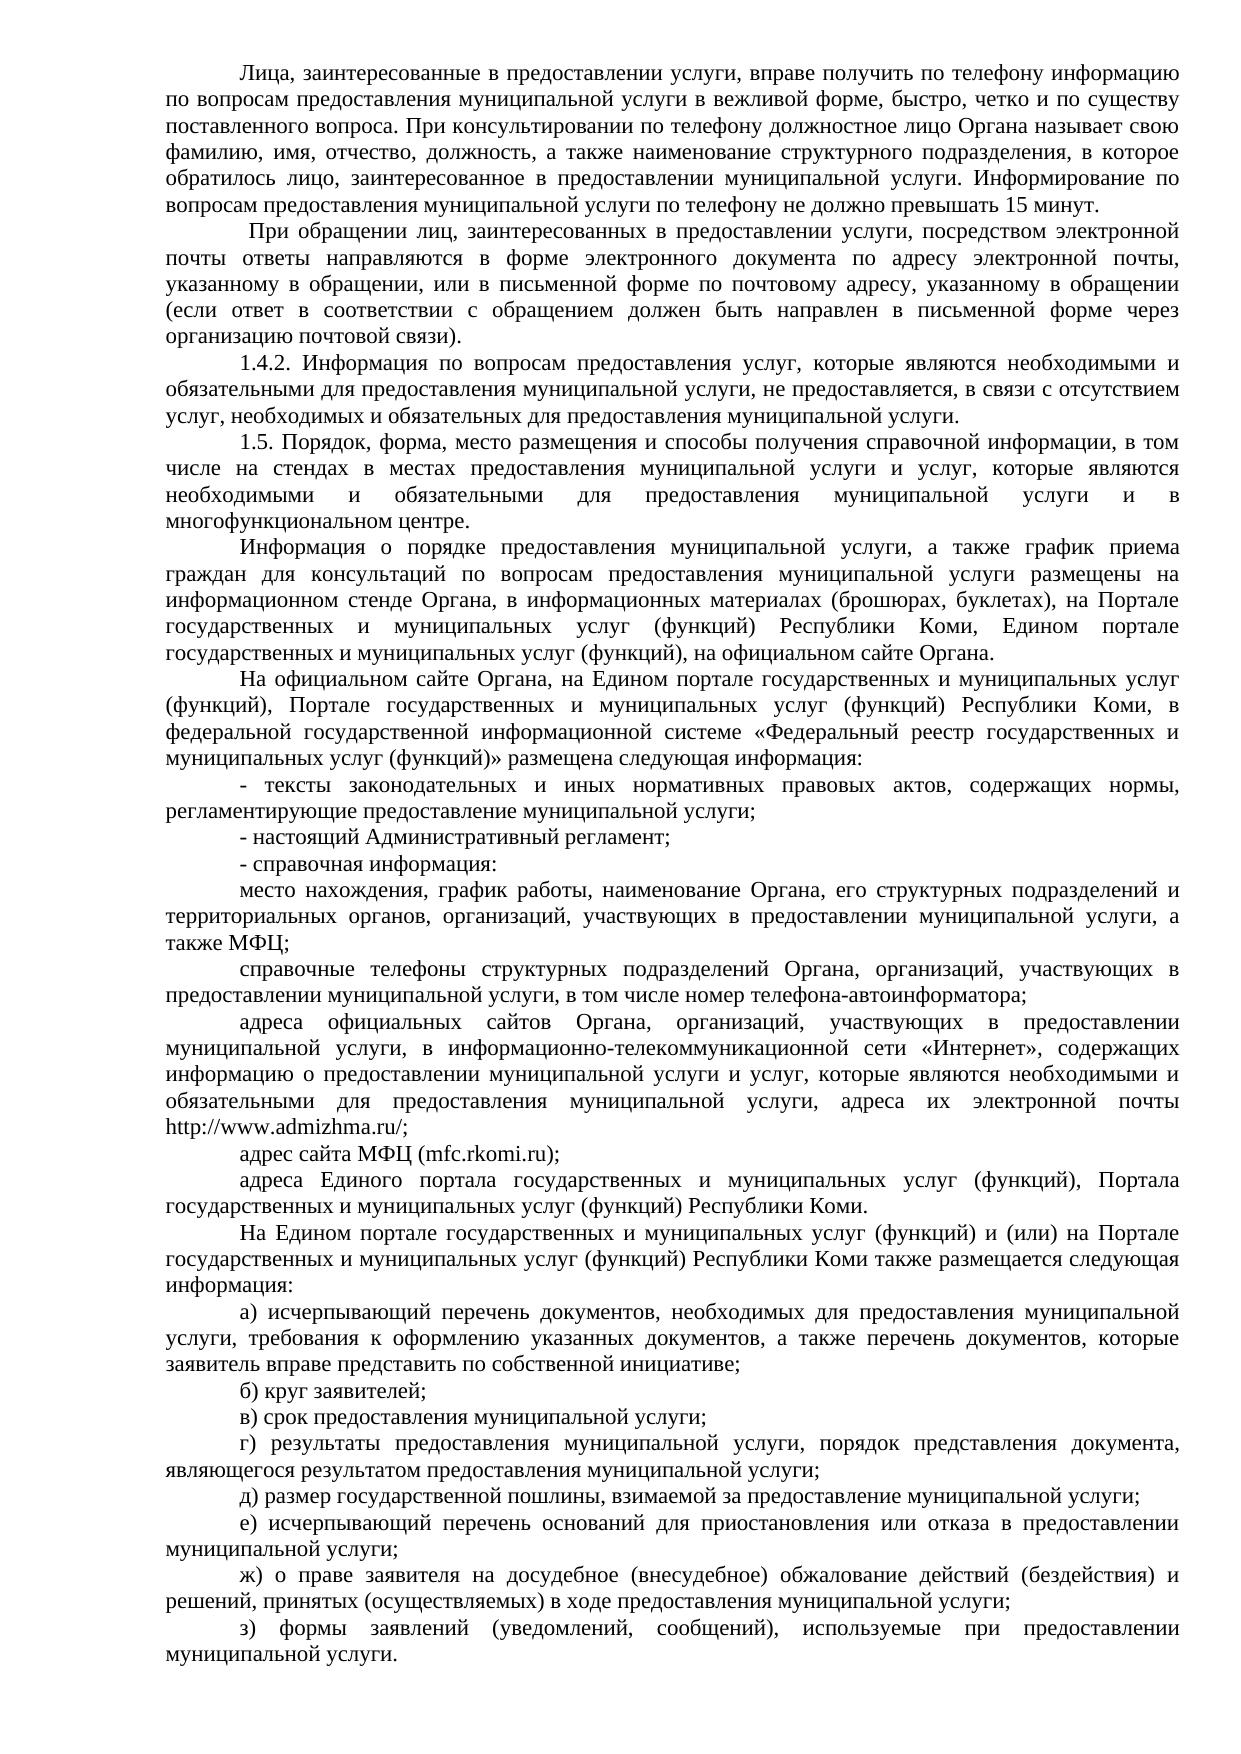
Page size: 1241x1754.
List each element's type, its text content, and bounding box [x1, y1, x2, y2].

text - тексты законодательных и иных нормативных правовых актов, содержащих нормы, регламентирующие предоставление муниципальной услуги; [165, 771, 1181, 823]
text адрес сайта МФЦ (mfc.rkomi.ru); [165, 1139, 1181, 1166]
text в) срок предоставления муниципальной услуги; [165, 1403, 1181, 1429]
text - настоящий Административный регламент; [165, 823, 1181, 850]
text е) исчерпывающий перечень оснований для приостановления или отказа в предоставлении муниципальной услуги; [165, 1508, 1181, 1561]
text д) размер государственной пошлины, взимаемой за предоставление муниципальной услуги; [165, 1482, 1181, 1508]
text справочные телефоны структурных подразделений Органа, организаций, участвующих в предоставлении муниципальной услуги, в том числе номер телефона-автоинформатора; [165, 955, 1181, 1008]
text На официальном сайте Органа, на Едином портале государственных и муниципальных услуг (функций), Портале государственных и муниципальных услуг (функций) Республики Коми, в федеральной государственной информационной системе «Федеральный реестр государственных и муниципальных услуг (функций)» размещена следующая информация: [165, 665, 1181, 771]
text При обращении лиц, заинтересованных в предоставлении услуги, посредством электронной почты ответы направляются в форме электронного документа по адресу электронной почты, указанному в обращении, или в письменной форме по почтовому адресу, указанному в обращении (если ответ в соответствии с обращением должен быть направлен в письменной форме через организацию почтовой связи). [165, 217, 1181, 349]
text а) исчерпывающий перечень документов, необходимых для предоставления муниципальной услуги, требования к оформлению указанных документов, а также перечень документов, которые заявитель вправе представить по собственной инициативе; [165, 1298, 1181, 1377]
text з) формы заявлений (уведомлений, сообщений), используемые при предоставлении муниципальной услуги. [165, 1614, 1181, 1667]
text адреса Единого портала государственных и муниципальных услуг (функций), Портала государственных и муниципальных услуг (функций) Республики Коми. [165, 1166, 1181, 1219]
text Информация о порядке предоставления муниципальной услуги, а также график приема граждан для консультаций по вопросам предоставления муниципальной услуги размещены на информационном стенде Органа, в информационных материалах (брошюрах, буклетах), на Портале государственных и муниципальных услуг (функций) Республики Коми, Едином портале государственных и муниципальных услуг (функций), на официальном сайте Органа. [165, 533, 1181, 665]
text Лица, заинтересованные в предоставлении услуги, вправе получить по телефону информацию по вопросам предоставления муниципальной услуги в вежливой форме, быстро, четко и по существу поставленного вопроса. При консультировании по телефону должностное лицо Органа называет свою фамилию, имя, отчество, должность, а также наименование структурного подразделения, в которое обратилось лицо, заинтересованное в предоставлении муниципальной услуги. Информирование по вопросам предоставления муниципальной услуги по телефону не должно превышать 15 минут. [165, 59, 1181, 217]
text б) круг заявителей; [165, 1377, 1181, 1403]
text место нахождения, график работы, наименование Органа, его структурных подразделений и территориальных органов, организаций, участвующих в предоставлении муниципальной услуги, а также МФЦ; [165, 876, 1181, 955]
text адреса официальных сайтов Органа, организаций, участвующих в предоставлении муниципальной услуги, в информационно-телекоммуникационной сети «Интернет», содержащих информацию о предоставлении муниципальной услуги и услуг, которые являются необходимыми и обязательными для предоставления муниципальной услуги, адреса их электронной почты http://www.admizhma.ru/; [165, 1008, 1181, 1139]
text - справочная информация: [165, 850, 1181, 876]
text ж) о праве заявителя на досудебное (внесудебное) обжалование действий (бездействия) и решений, принятых (осуществляемых) в ходе предоставления муниципальной услуги; [165, 1561, 1181, 1614]
text г) результаты предоставления муниципальной услуги, порядок представления документа, являющегося результатом предоставления муниципальной услуги; [165, 1429, 1181, 1482]
text 1.5. Порядок, форма, место размещения и способы получения справочной информации, в том числе на стендах в местах предоставления муниципальной услуги и услуг, которые являются необходимыми и обязательными для предоставления муниципальной услуги и в многофункциональном центре. [165, 428, 1181, 533]
text На Едином портале государственных и муниципальных услуг (функций) и (или) на Портале государственных и муниципальных услуг (функций) Республики Коми также размещается следующая информация: [165, 1219, 1181, 1298]
text 1.4.2. Информация по вопросам предоставления услуг, которые являются необходимыми и обязательными для предоставления муниципальной услуги, не предоставляется, в связи с отсутствием услуг, необходимых и обязательных для предоставления муниципальной услуги. [165, 349, 1181, 428]
